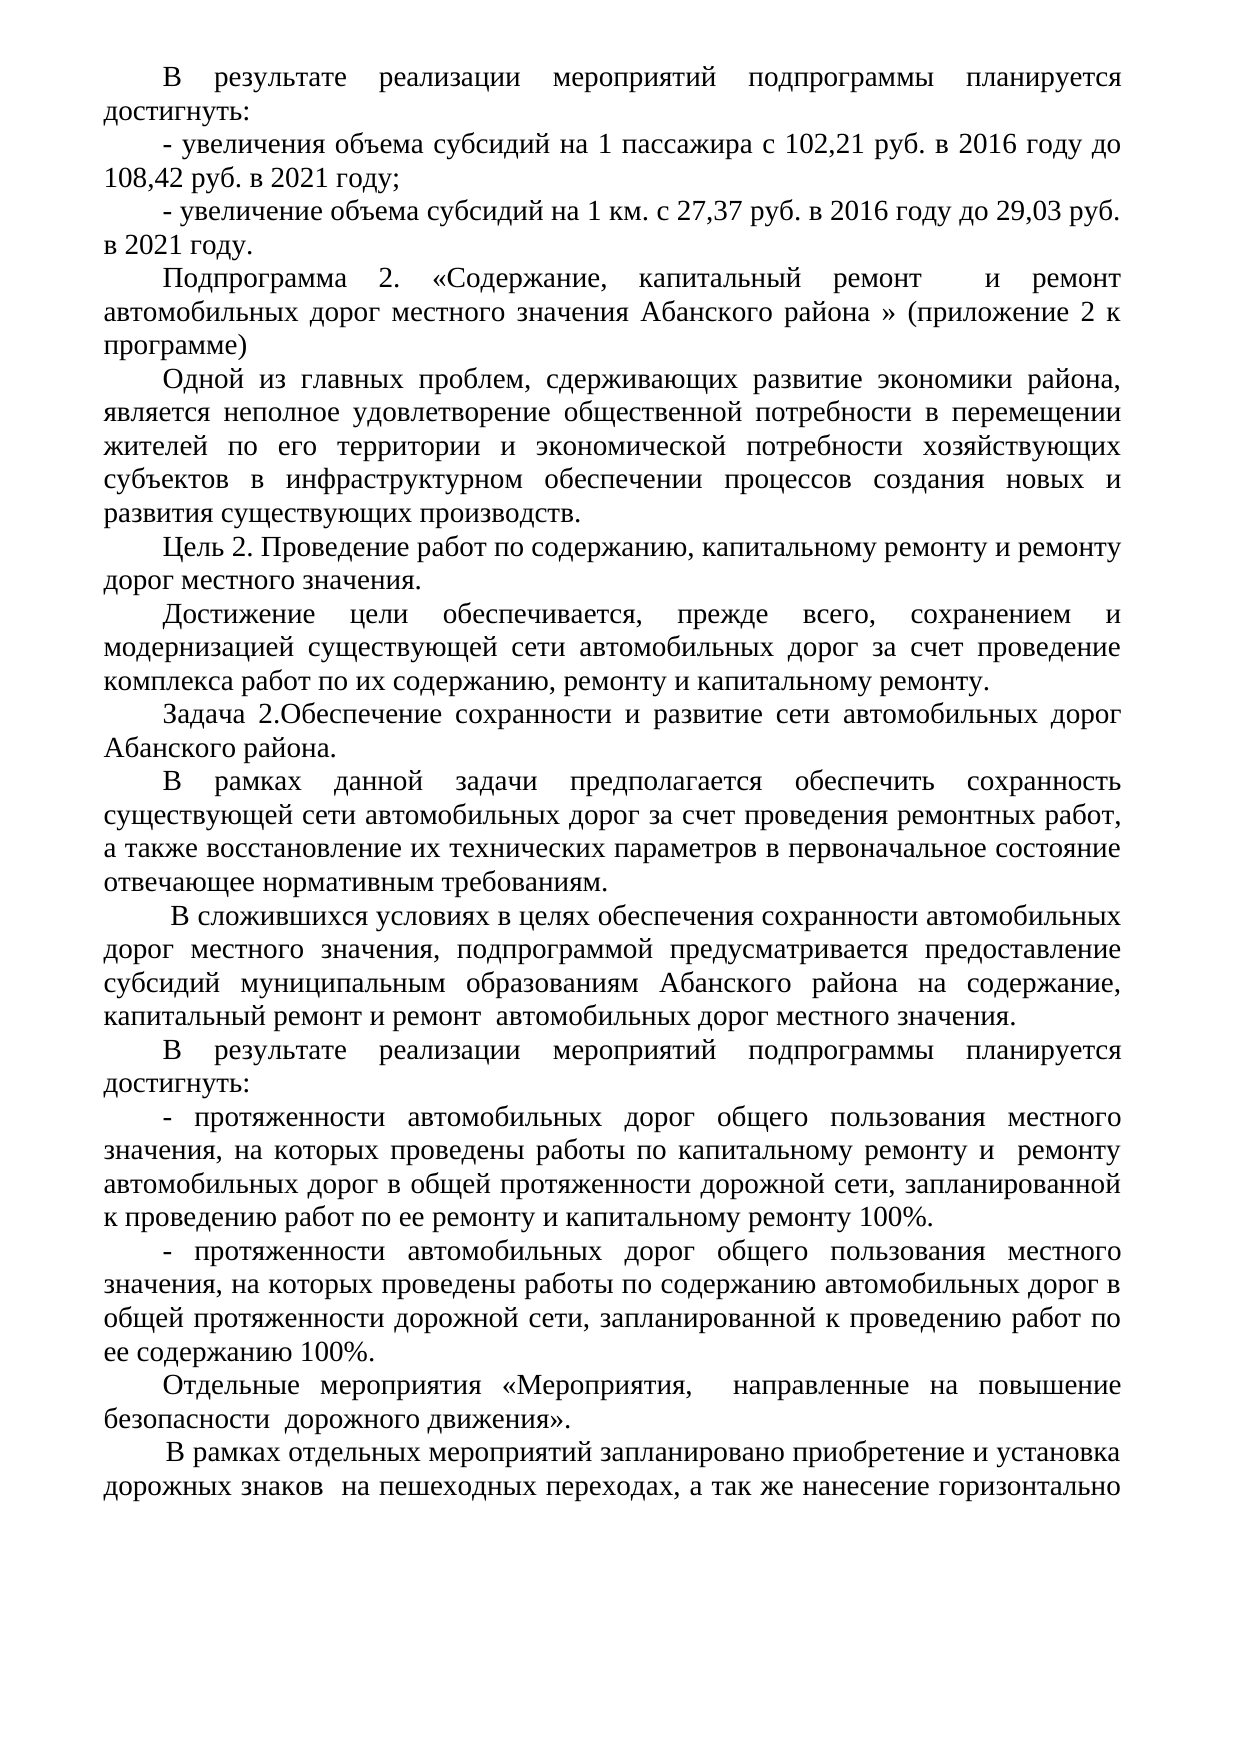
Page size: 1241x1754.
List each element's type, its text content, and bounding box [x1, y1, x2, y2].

text Отдельные мероприятия «Мероприятия, направленные на повышение безопасности дорожного движения». [103, 1367, 1122, 1434]
text Достижение цели обеспечивается, прежде всего, сохранением и модернизацией существующей сети автомобильных дорог за счет проведение комплекса работ по их содержанию, ремонту и капитальному ремонту. [103, 596, 1122, 696]
text - увеличение объема субсидий на . с 27,37 руб. в 2016 году до 29,03 руб. в 2021 году. [103, 193, 1122, 260]
text Цель 2. Проведение работ по содержанию, капитальному ремонту и ремонту дорог местного значения. [103, 529, 1122, 596]
text В рамках данной задачи предполагается обеспечить сохранность существующей сети автомобильных дорог за счет проведения ремонтных работ, а также восстановление их технических параметров в первоначальное состояние отвечающее нормативным требованиям. [103, 763, 1122, 898]
text - протяженности автомобильных дорог общего пользования местного значения, на которых проведены работы по содержанию автомобильных дорог в общей протяженности дорожной сети, запланированной к проведению работ по ее содержанию 100%. [103, 1233, 1122, 1367]
text Задача 2.Обеспечение сохранности и развитие сети автомобильных дорог Абанского района. [103, 696, 1122, 763]
text Одной из главных проблем, сдерживающих развитие экономики района, является неполное удовлетворение общественной потребности в перемещении жителей по его территории и экономической потребности хозяйствующих субъектов в инфраструктурном обеспечении процессов создания новых и развития существующих производств. [103, 361, 1122, 529]
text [103, 1434, 1122, 1501]
text В результате реализации мероприятий подпрограммы планируется достигнуть: [103, 59, 1122, 126]
text - увеличения объема субсидий на 1 пассажира с 102,21 руб. в 2016 году до 108,42 руб. в 2021 году; [103, 126, 1122, 193]
text В сложившихся условиях в целях обеспечения сохранности автомобильных дорог местного значения, подпрограммой предусматривается предоставление субсидий муниципальным образованиям Абанского района на содержание, капитальный ремонт и ремонт автомобильных дорог местного значения. [103, 898, 1122, 1032]
text Подпрограмма 2. «Содержание, капитальный ремонт и ремонт автомобильных дорог местного значения Абанского района » (приложение 2 к программе) [103, 260, 1122, 361]
text В результате реализации мероприятий подпрограммы планируется достигнуть: [103, 1032, 1122, 1099]
text - протяженности автомобильных дорог общего пользования местного значения, на которых проведены работы по капитальному ремонту и ремонту автомобильных дорог в общей протяженности дорожной сети, запланированной к проведению работ по ее ремонту и капитальному ремонту 100%. [103, 1099, 1122, 1233]
